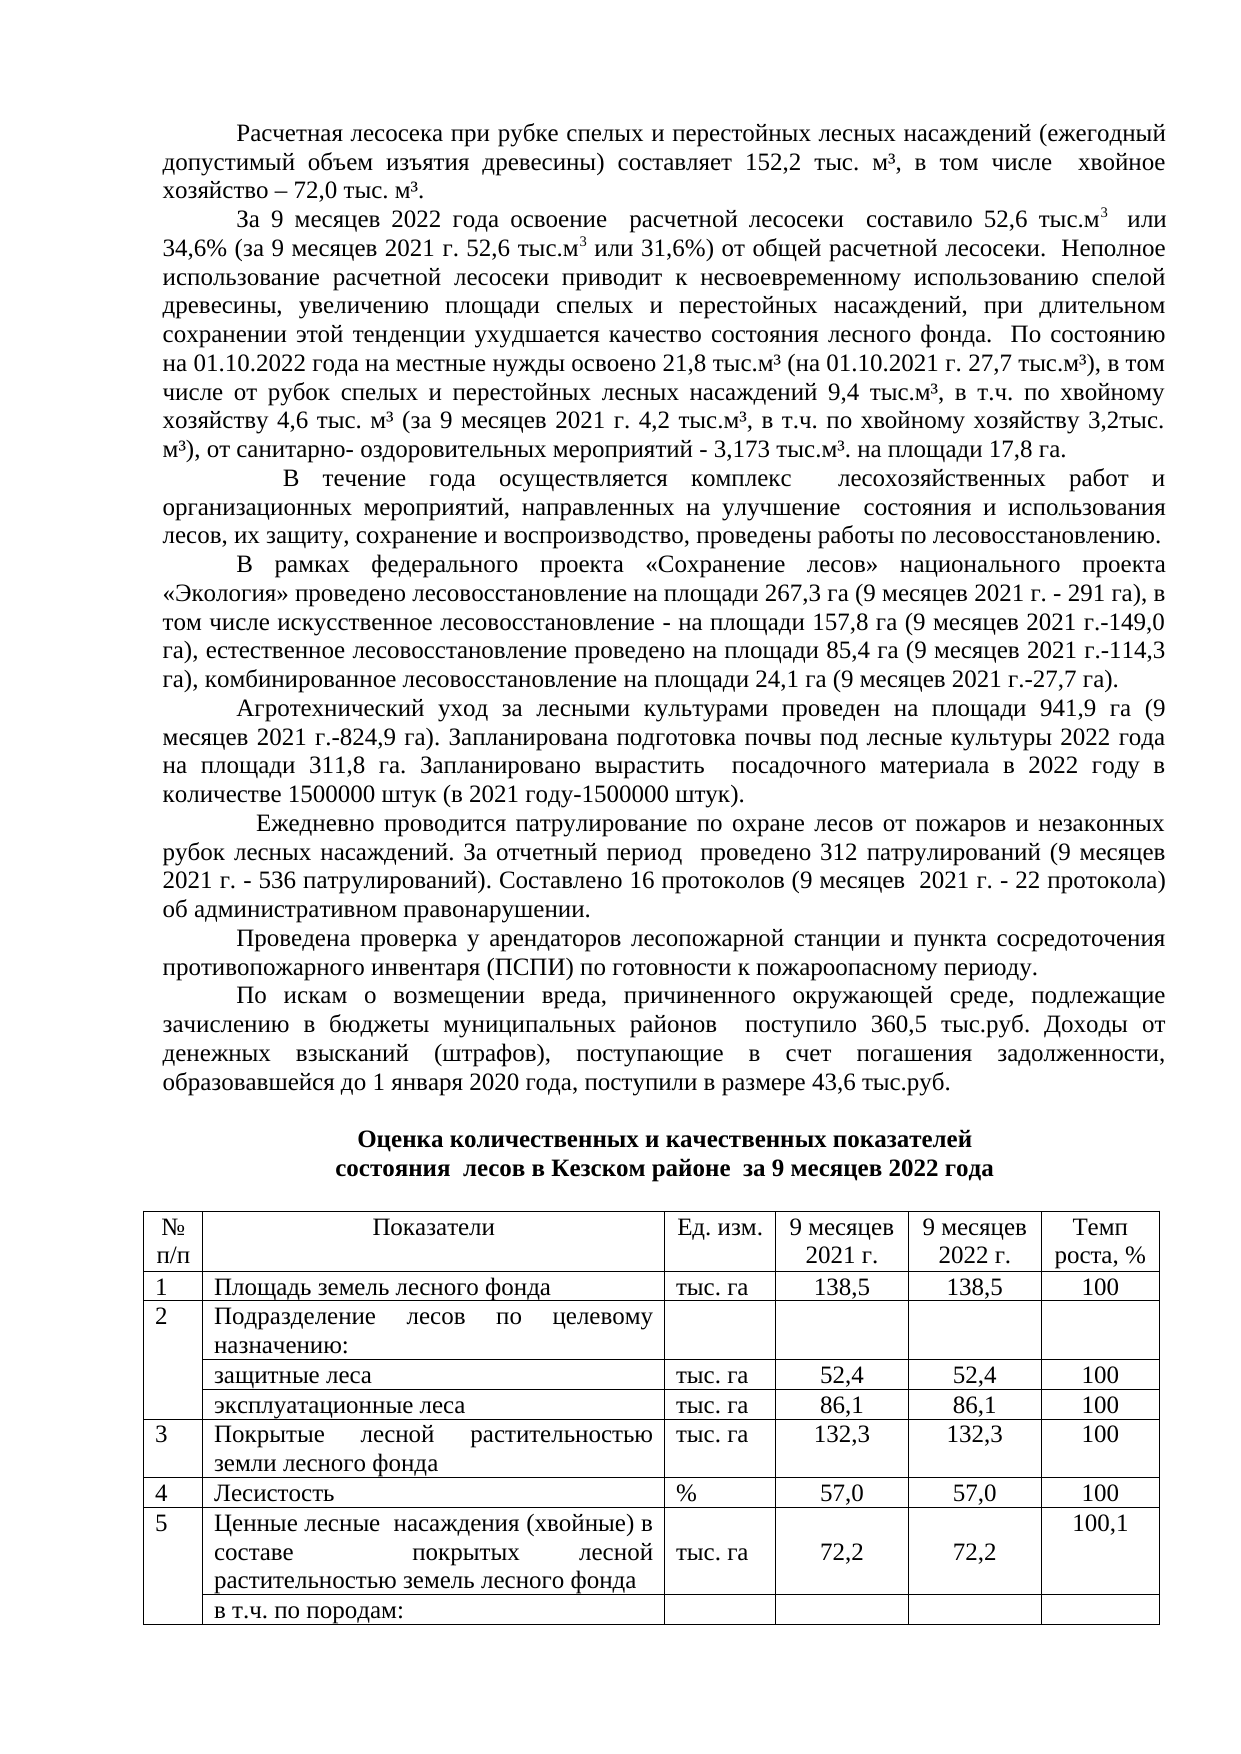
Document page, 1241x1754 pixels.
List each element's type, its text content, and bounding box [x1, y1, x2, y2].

table_cell 100 [1042, 1360, 1159, 1389]
text Проведена проверка у арендаторов лесопожарной станции и пункта сосредоточения противопожарного инвентаря (ПСПИ) по готовности к пожароопасному периоду. [162, 923, 1167, 981]
table_header Показатели [203, 1212, 664, 1271]
table_header Темп роста, % [1042, 1212, 1159, 1271]
table_cell Лесистость [203, 1478, 664, 1507]
text Оценка количественных и качественных показателей [162, 1124, 1167, 1153]
table_cell тыс. га [665, 1272, 775, 1300]
text Расчетная лесосека при рубке спелых и перестойных лесных насаждений (ежегодный допустимый объем изъятия древесины) составляет 152,2 тыс. м³, в том числе хвойное хозяйство – 72,0 тыс. м³. [162, 118, 1167, 204]
table_cell тыс. га [665, 1360, 775, 1389]
table_cell тыс. га [665, 1508, 775, 1594]
table_cell [1042, 1595, 1159, 1624]
table_header Ед. изм. [665, 1212, 775, 1271]
table_cell 100 [1042, 1478, 1159, 1507]
table_cell в т.ч. по породам: [203, 1595, 664, 1624]
table_cell [776, 1595, 908, 1624]
table_cell 138,5 [776, 1272, 908, 1300]
table_cell тыс. га [665, 1420, 775, 1477]
table_cell 72,2 [909, 1508, 1041, 1594]
table_cell 57,0 [776, 1478, 908, 1507]
text В рамках федерального проекта «Сохранение лесов» национального проекта «Экология» проведено лесовосстановление на площади 267,3 га (9 месяцев 2021 г. - 291 га), в том числе искусственное лесовосстановление - на площади 157,8 га (9 месяцев 2021 г.-149,0 га), естественное лесовосстановление проведено на площади 85,4 га (9 месяцев 2021 г.-114,3 га), комбинированное лесовосстановление на площади 24,1 га (9 месяцев 2021 г.-27,7 га). [162, 549, 1167, 693]
table_cell 138,5 [909, 1272, 1041, 1300]
table_cell 52,4 [776, 1360, 908, 1389]
table_cell 57,0 [909, 1478, 1041, 1507]
table_cell [776, 1301, 908, 1359]
table_cell 100 [1042, 1390, 1159, 1418]
table_header 9 месяцев 2022 г. [909, 1212, 1041, 1271]
table_cell 1 [144, 1272, 202, 1300]
table_cell 132,3 [909, 1420, 1041, 1477]
table_cell защитные леса [203, 1360, 664, 1389]
table_cell [665, 1301, 775, 1359]
table_cell Площадь земель лесного фонда [203, 1272, 664, 1300]
table_cell 86,1 [776, 1390, 908, 1418]
table_cell 100 [1042, 1272, 1159, 1300]
table_cell [665, 1595, 775, 1624]
table_cell 132,3 [776, 1420, 908, 1477]
text По искам о возмещении вреда, причиненного окружающей среде, подлежащие зачислению в бюджеты муниципальных районов поступило 360,5 тыс.руб. Доходы от денежных взысканий (штрафов), поступающие в счет погашения задолженности, образовавшейся до 1 января 2020 года, поступили в размере 43,6 тыс.руб. [162, 981, 1167, 1096]
table_cell 5 [144, 1508, 202, 1624]
table_cell тыс. га [665, 1390, 775, 1418]
text За 9 месяцев 2022 года освоение расчетной лесосеки составило 52,6 тыс.м3 или 34,6% (за 9 месяцев 2021 г. 52,6 тыс.м3 или 31,6%) от общей расчетной лесосеки. Неполное использование расчетной лесосеки приводит к несвоевременному использованию спелой древесины, увеличению площади спелых и перестойных насаждений, при длительном сохранении этой тенденции ухудшается качество состояния лесного фонда. По состоянию на 01.10.2022 года на местные нужды освоено 21,8 тыс.м³ (на 01.10.2021 г. 27,7 тыс.м³), в том числе от рубок спелых и перестойных лесных насаждений 9,4 тыс.м³, в т.ч. по хвойному хозяйству 4,6 тыс. м³ (за 9 месяцев 2021 г. 4,2 тыс.м³, в т.ч. по хвойному хозяйству 3,2тыс. м³), от санитарно- оздоровительных мероприятий - 3,173 тыс.м³. на площади 17,8 га. [162, 204, 1167, 463]
table_cell Ценные лесные насаждения (хвойные) в составе покрытых лесной растительностью земель лесного фонда [203, 1508, 664, 1594]
table_cell [909, 1301, 1041, 1359]
text Агротехнический уход за лесными культурами проведен на площади 941,9 га (9 месяцев 2021 г.-824,9 га). Запланирована подготовка почвы под лесные культуры 2022 года на площади 311,8 га. Запланировано вырастить посадочного материала в 2022 году в количестве 1500000 штук (в 2021 году-1500000 штук). [162, 693, 1167, 808]
table_cell [1042, 1301, 1159, 1359]
table_cell % [665, 1478, 775, 1507]
table_header 9 месяцев 2021 г. [776, 1212, 908, 1271]
table_cell 52,4 [909, 1360, 1041, 1389]
table_header № п/п [144, 1212, 202, 1271]
table_cell 86,1 [909, 1390, 1041, 1418]
table_cell 72,2 [776, 1508, 908, 1594]
table_cell 2 [144, 1301, 202, 1418]
table_cell 3 [144, 1420, 202, 1477]
table_cell Покрытые лесной растительностью земли лесного фонда [203, 1420, 664, 1477]
table_cell Подразделение лесов по целевому назначению: [203, 1301, 664, 1359]
table_cell эксплуатационные леса [203, 1390, 664, 1418]
table_cell 4 [144, 1478, 202, 1507]
text Ежедневно проводится патрулирование по охране лесов от пожаров и незаконных рубок лесных насаждений. За отчетный период проведено 312 патрулирований (9 месяцев 2021 г. - 536 патрулирований). Составлено 16 протоколов (9 месяцев 2021 г. - 22 протокола) об административном правонарушении. [162, 808, 1167, 923]
text В течение года осуществляется комплекс лесохозяйственных работ и организационных мероприятий, направленных на улучшение состояния и использования лесов, их защиту, сохранение и воспроизводство, проведены работы по лесовосстановлению. [162, 463, 1167, 549]
text состояния лесов в Кезском районе за 9 месяцев 2022 года [162, 1153, 1167, 1182]
table_cell 100,1 [1042, 1508, 1159, 1594]
table_cell [909, 1595, 1041, 1624]
table_cell 100 [1042, 1420, 1159, 1477]
